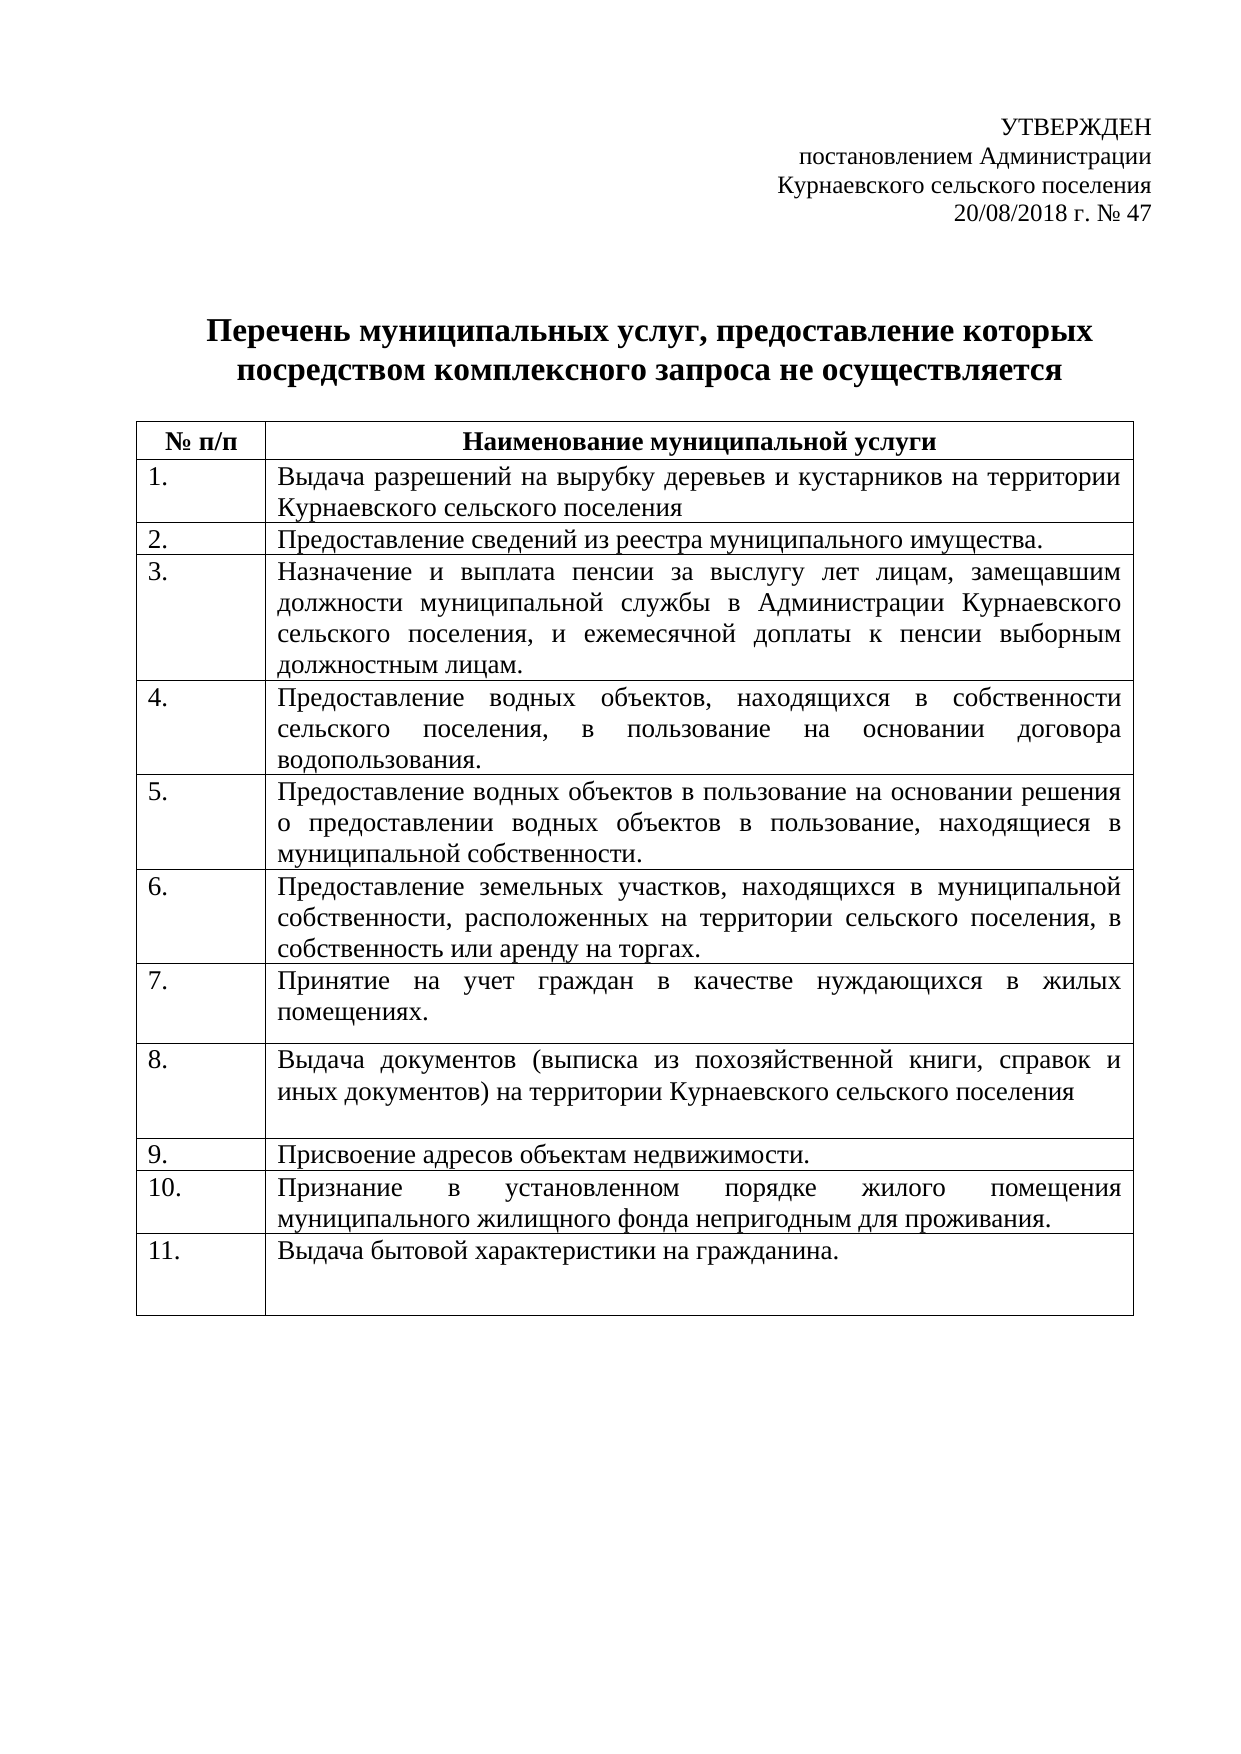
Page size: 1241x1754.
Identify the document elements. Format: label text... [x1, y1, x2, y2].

text постановлением Администрации [650, 141, 1152, 170]
table_cell 7. [137, 964, 265, 1042]
text 20/08/2018 г. № 47 [650, 198, 1152, 227]
table_cell 6. [137, 870, 265, 963]
table_cell Признание в установленном порядке жилого помещения муниципального жилищного фонда непригодным для проживания. [266, 1171, 1133, 1233]
table_cell Назначение и выплата пенсии за выслугу лет лицам, замещавшим должности муниципальной службы в Администрации Курнаевского сельского поселения, и ежемесячной доплаты к пенсии выборным должностным лицам. [266, 555, 1133, 680]
table_cell 5. [137, 775, 265, 869]
table_cell 1. [137, 460, 265, 522]
table_cell Предоставление земельных участков, находящихся в муниципальной собственности, расположенных на территории сельского поселения, в собственность или аренду на торгах. [266, 870, 1133, 963]
table_cell 2. [137, 523, 265, 554]
table_cell Принятие на учет граждан в качестве нуждающихся в жилых помещениях. [266, 964, 1133, 1042]
table_cell 10. [137, 1171, 265, 1233]
table_cell 3. [137, 555, 265, 680]
table_cell 4. [137, 681, 265, 774]
table_cell Выдача разрешений на вырубку деревьев и кустарников на территории Курнаевского сельского поселения [266, 460, 1133, 522]
table_header Наименование муниципальной услуги [266, 422, 1133, 459]
table_cell Присвоение адресов объектам недвижимости. [266, 1139, 1133, 1170]
table_cell Выдача документов (выписка из похозяйственной книги, справок и иных документов) на территории Курнаевского сельского поселения [266, 1044, 1133, 1138]
table_cell Предоставление сведений из реестра муниципального имущества. [266, 523, 1133, 554]
table_cell Предоставление водных объектов в пользование на основании решения о предоставлении водных объектов в пользование, находящиеся в муниципальной собственности. [266, 775, 1133, 869]
text УТВЕРЖДЕН [650, 112, 1152, 141]
text Курнаевского сельского поселения [650, 170, 1152, 198]
table_cell Выдача бытовой характеристики на гражданина. [266, 1234, 1133, 1315]
table_header № п/п [137, 422, 265, 459]
table_cell 8. [137, 1044, 265, 1138]
table_cell Предоставление водных объектов, находящихся в собственности сельского поселения, в пользование на основании договора водопользования. [266, 681, 1133, 774]
text Перечень муниципальных услуг, предоставление которых посредством комплексного запроса не осуществляется [148, 311, 1152, 387]
table_cell 11. [137, 1234, 265, 1315]
table_cell 9. [137, 1139, 265, 1170]
